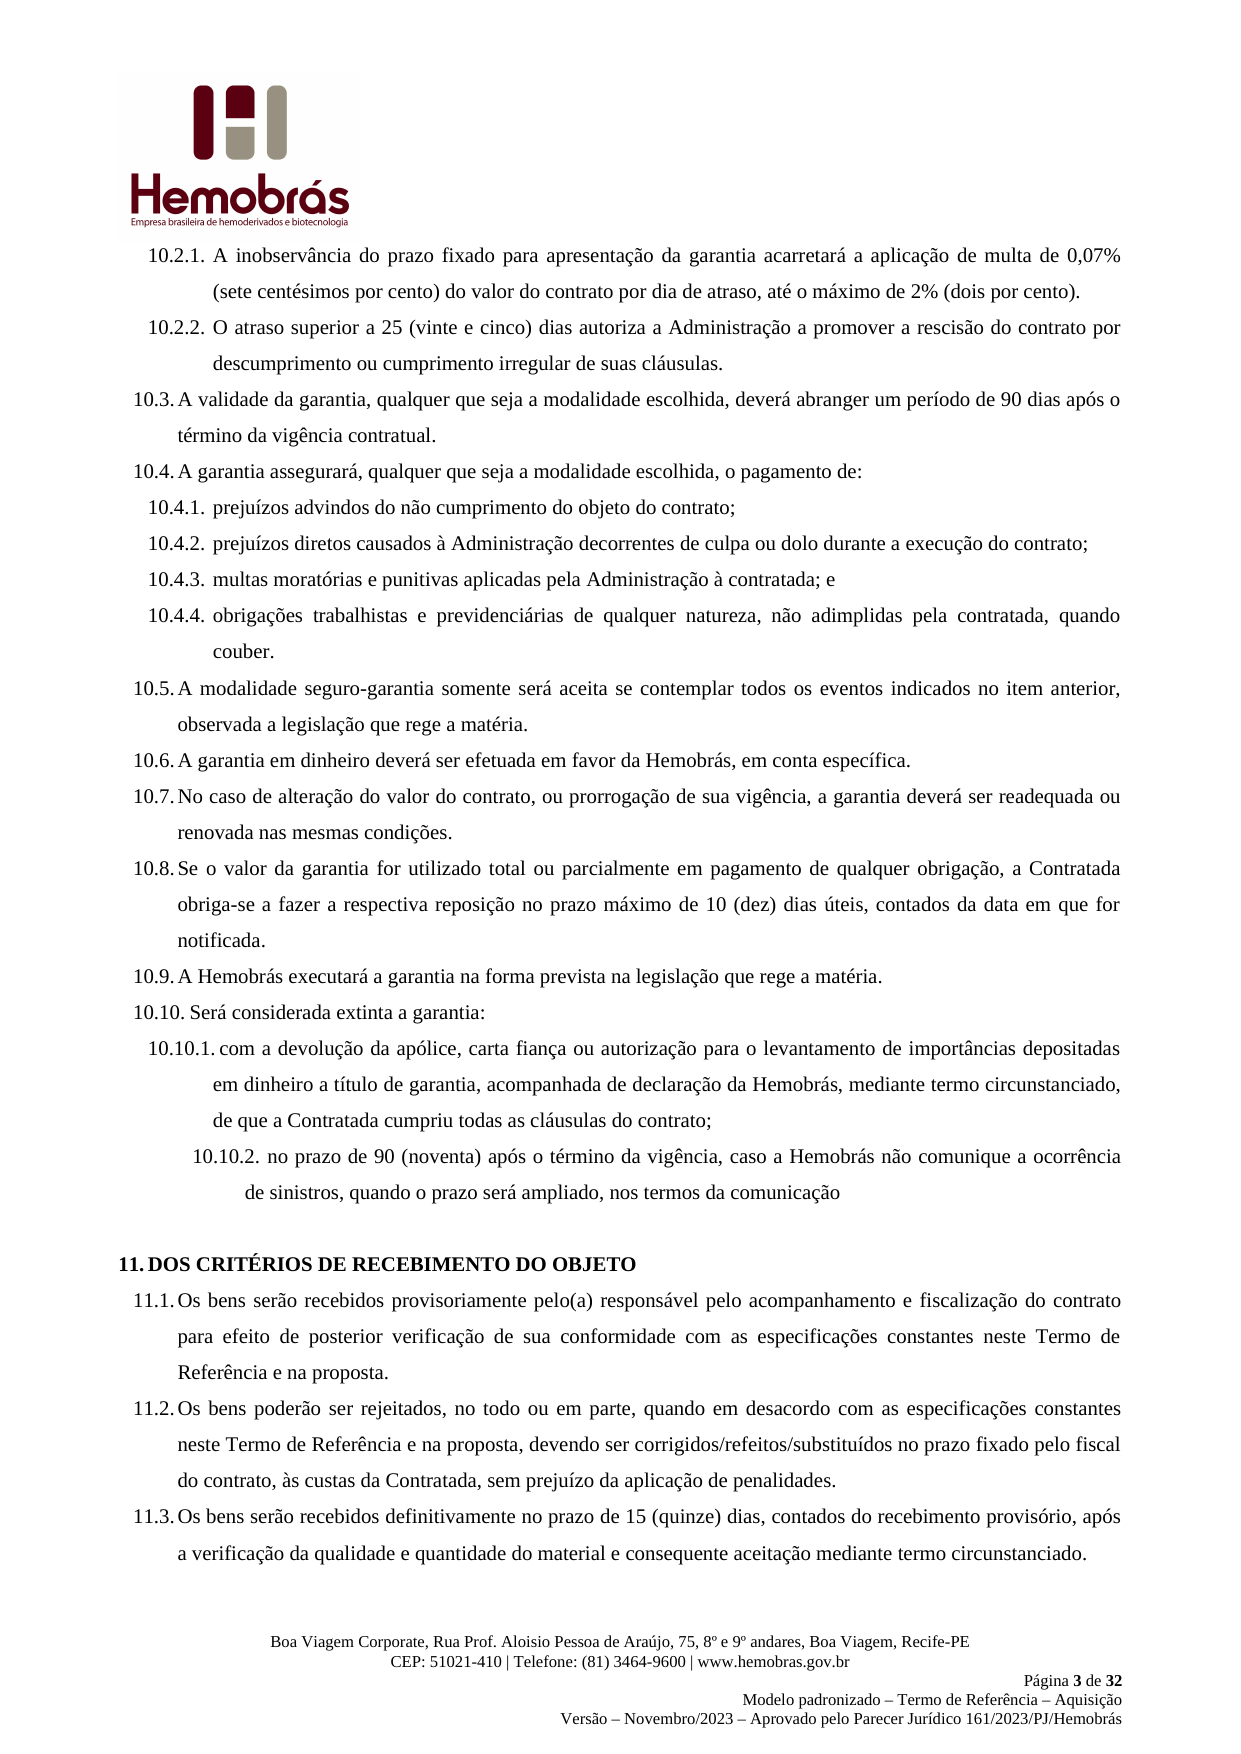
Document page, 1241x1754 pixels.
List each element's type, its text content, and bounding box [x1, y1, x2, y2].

list A inobservância do prazo fixado para apresentação da garantia acarretará a aplicação de multa de 0,07% (sete centésimos por cento) do valor do contrato por dia de atraso, até o máximo de 2% (dois por cento). [148, 243, 1122, 303]
list Será considerada extinta a garantia: [133, 1000, 1122, 1024]
list obrigações trabalhistas e previdenciárias de qualquer natureza, não adimplidas pela contratada, quando couber. [148, 603, 1122, 663]
list A Hemobrás executará a garantia na forma prevista na legislação que rege a matéria. [133, 964, 1122, 988]
list A modalidade seguro-garantia somente será aceita se contemplar todos os eventos indicados no item anterior, observada a legislação que rege a matéria. [133, 676, 1122, 736]
list Se o valor da garantia for utilizado total ou parcialmente em pagamento de qualquer obrigação, a Contratada obriga-se a fazer a respectiva reposição no prazo máximo de 10 (dez) dias úteis, contados da data em que for notificada. [133, 856, 1122, 952]
picture [118, 73, 362, 243]
list A garantia assegurará, qualquer que seja a modalidade escolhida, o pagamento de: [133, 459, 1122, 483]
list Os bens serão recebidos definitivamente no prazo de 15 (quinze) dias, contados do recebimento provisório, após a verificação da qualidade e quantidade do material e consequente aceitação mediante termo circunstanciado. [133, 1504, 1122, 1564]
list DOS CRITÉRIOS DE RECEBIMENTO DO OBJETO [118, 1252, 1122, 1276]
list com a devolução da apólice, carta fiança ou autorização para o levantamento de importâncias depositadas em dinheiro a título de garantia, acompanhada de declaração da Hemobrás, mediante termo circunstanciado, de que a Contratada cumpriu todas as cláusulas do contrato; [148, 1036, 1122, 1132]
list Os bens serão recebidos provisoriamente pelo(a) responsável pelo acompanhamento e fiscalização do contrato para efeito de posterior verificação de sua conformidade com as especificações constantes neste Termo de Referência e na proposta. [133, 1288, 1122, 1384]
list prejuízos advindos do não cumprimento do objeto do contrato; [148, 495, 1122, 519]
list no prazo de 90 (noventa) após o término da vigência, caso a Hemobrás não comunique a ocorrência de sinistros, quando o prazo será ampliado, nos termos da comunicação [192, 1144, 1122, 1204]
list prejuízos diretos causados à Administração decorrentes de culpa ou dolo durante a execução do contrato; [148, 531, 1122, 555]
list O atraso superior a 25 (vinte e cinco) dias autoriza a Administração a promover a rescisão do contrato por descumprimento ou cumprimento irregular de suas cláusulas. [148, 315, 1122, 375]
list No caso de alteração do valor do contrato, ou prorrogação de sua vigência, a garantia deverá ser readequada ou renovada nas mesmas condições. [133, 784, 1122, 844]
list A validade da garantia, qualquer que seja a modalidade escolhida, deverá abranger um período de 90 dias após o término da vigência contratual. [133, 387, 1122, 447]
list A garantia em dinheiro deverá ser efetuada em favor da Hemobrás, em conta específica. [133, 748, 1122, 772]
list multas moratórias e punitivas aplicadas pela Administração à contratada; e [148, 567, 1122, 591]
list Os bens poderão ser rejeitados, no todo ou em parte, quando em desacordo com as especificações constantes neste Termo de Referência e na proposta, devendo ser corrigidos/refeitos/substituídos no prazo fixado pelo fiscal do contrato, às custas da Contratada, sem prejuízo da aplicação de penalidades. [133, 1396, 1122, 1492]
